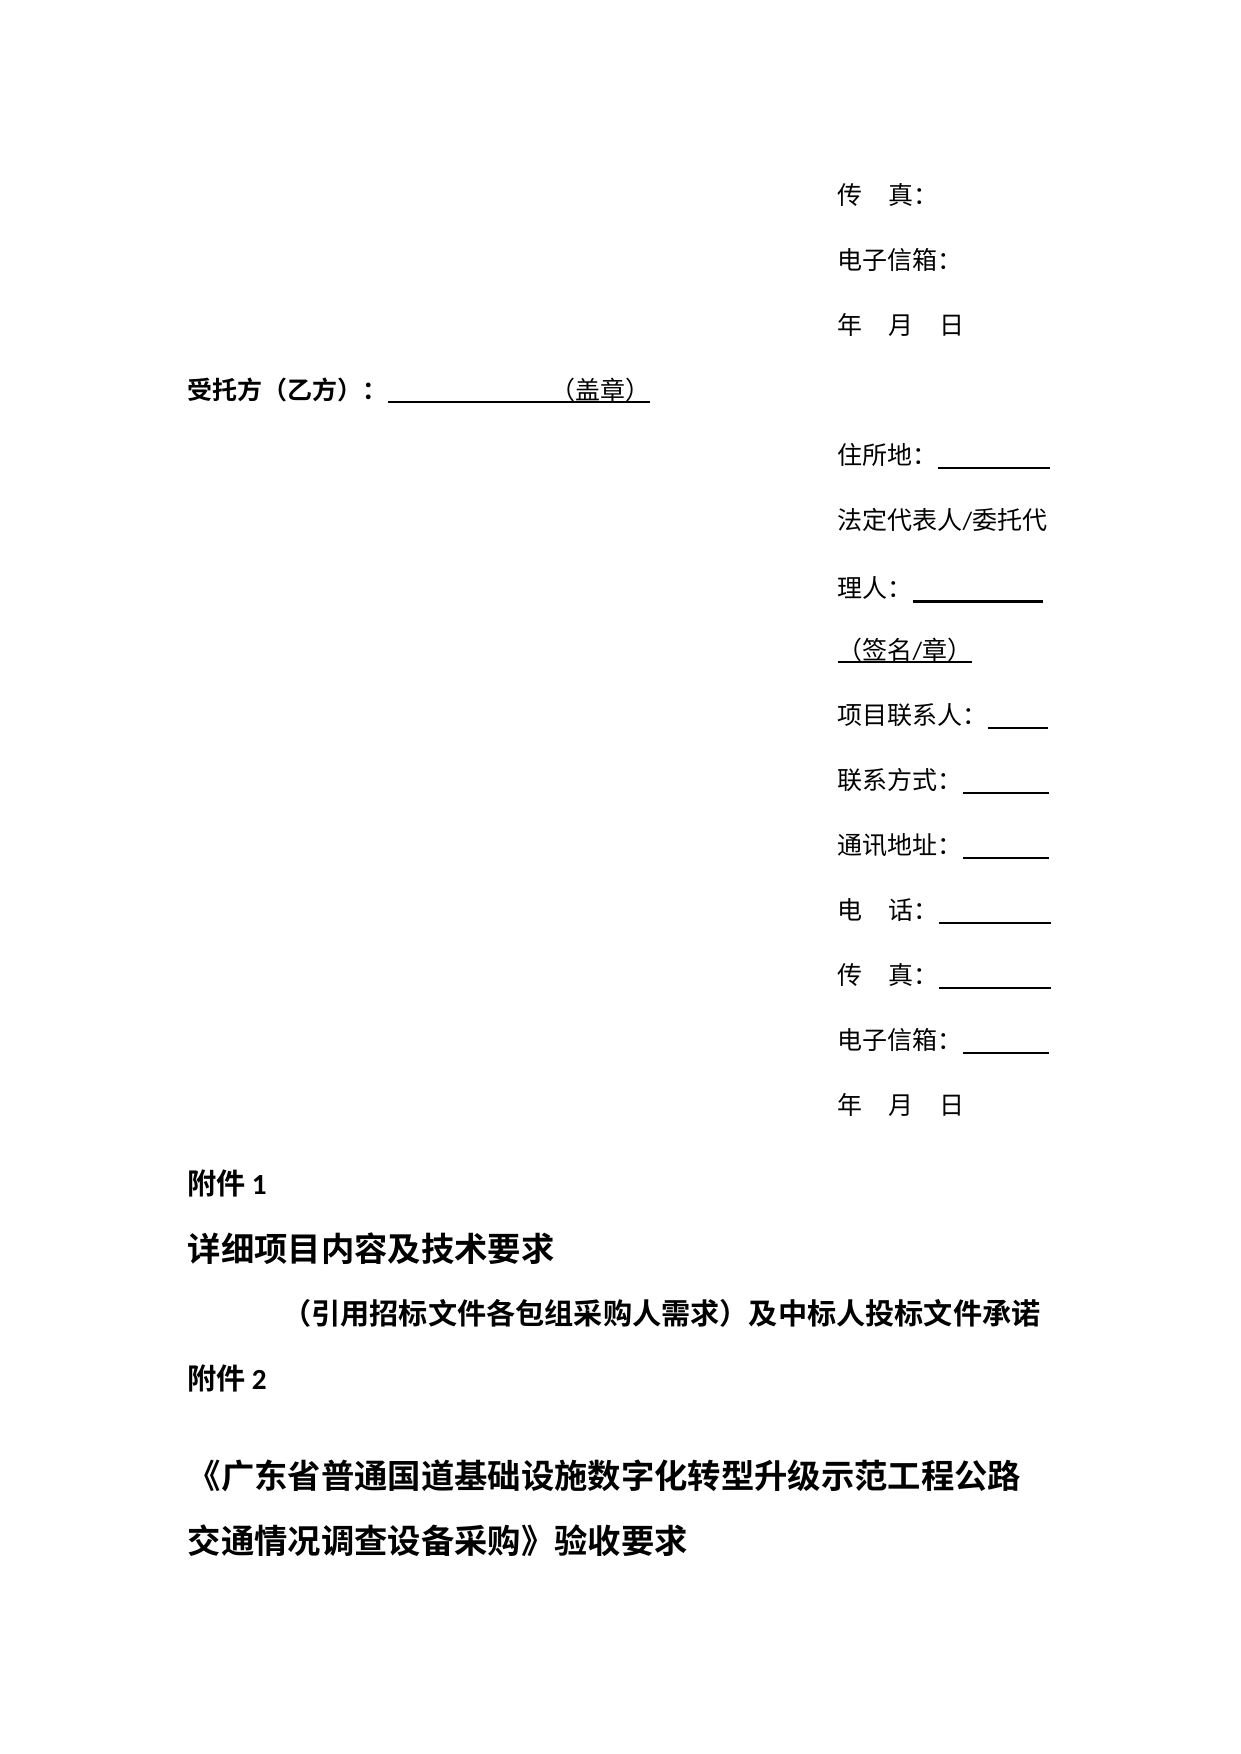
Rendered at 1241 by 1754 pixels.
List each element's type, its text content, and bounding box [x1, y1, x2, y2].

text 年 月 日 [837, 292, 1053, 357]
text 受托方（乙方）： （盖章） [187, 357, 1053, 422]
text 住所地： [837, 422, 1053, 487]
text 附件1 [187, 1151, 1053, 1216]
text 电子信箱： [837, 227, 1053, 292]
text 详细项目内容及技术要求 [187, 1216, 1053, 1281]
text 附件2 [187, 1346, 1053, 1411]
text 联系方式： [837, 747, 1053, 812]
text 电子信箱： [837, 1007, 1053, 1072]
text 电 话： [837, 877, 1053, 942]
text 通讯地址： [837, 812, 1053, 877]
text 传 真： [837, 162, 1053, 227]
text 年 月 日 [837, 1072, 1053, 1137]
text 传 真： [837, 942, 1053, 1007]
text （引用招标文件各包组采购人需求）及中标人投标文件承诺 [187, 1281, 1053, 1346]
text 项目联系人： [837, 682, 1053, 747]
text 《广东省普通国道基础设施数字化转型升级示范工程公路交通情况调查设备采购》验收要求 [187, 1443, 1053, 1573]
text 法定代表人/委托代理人： （签名/章） [837, 487, 1053, 682]
